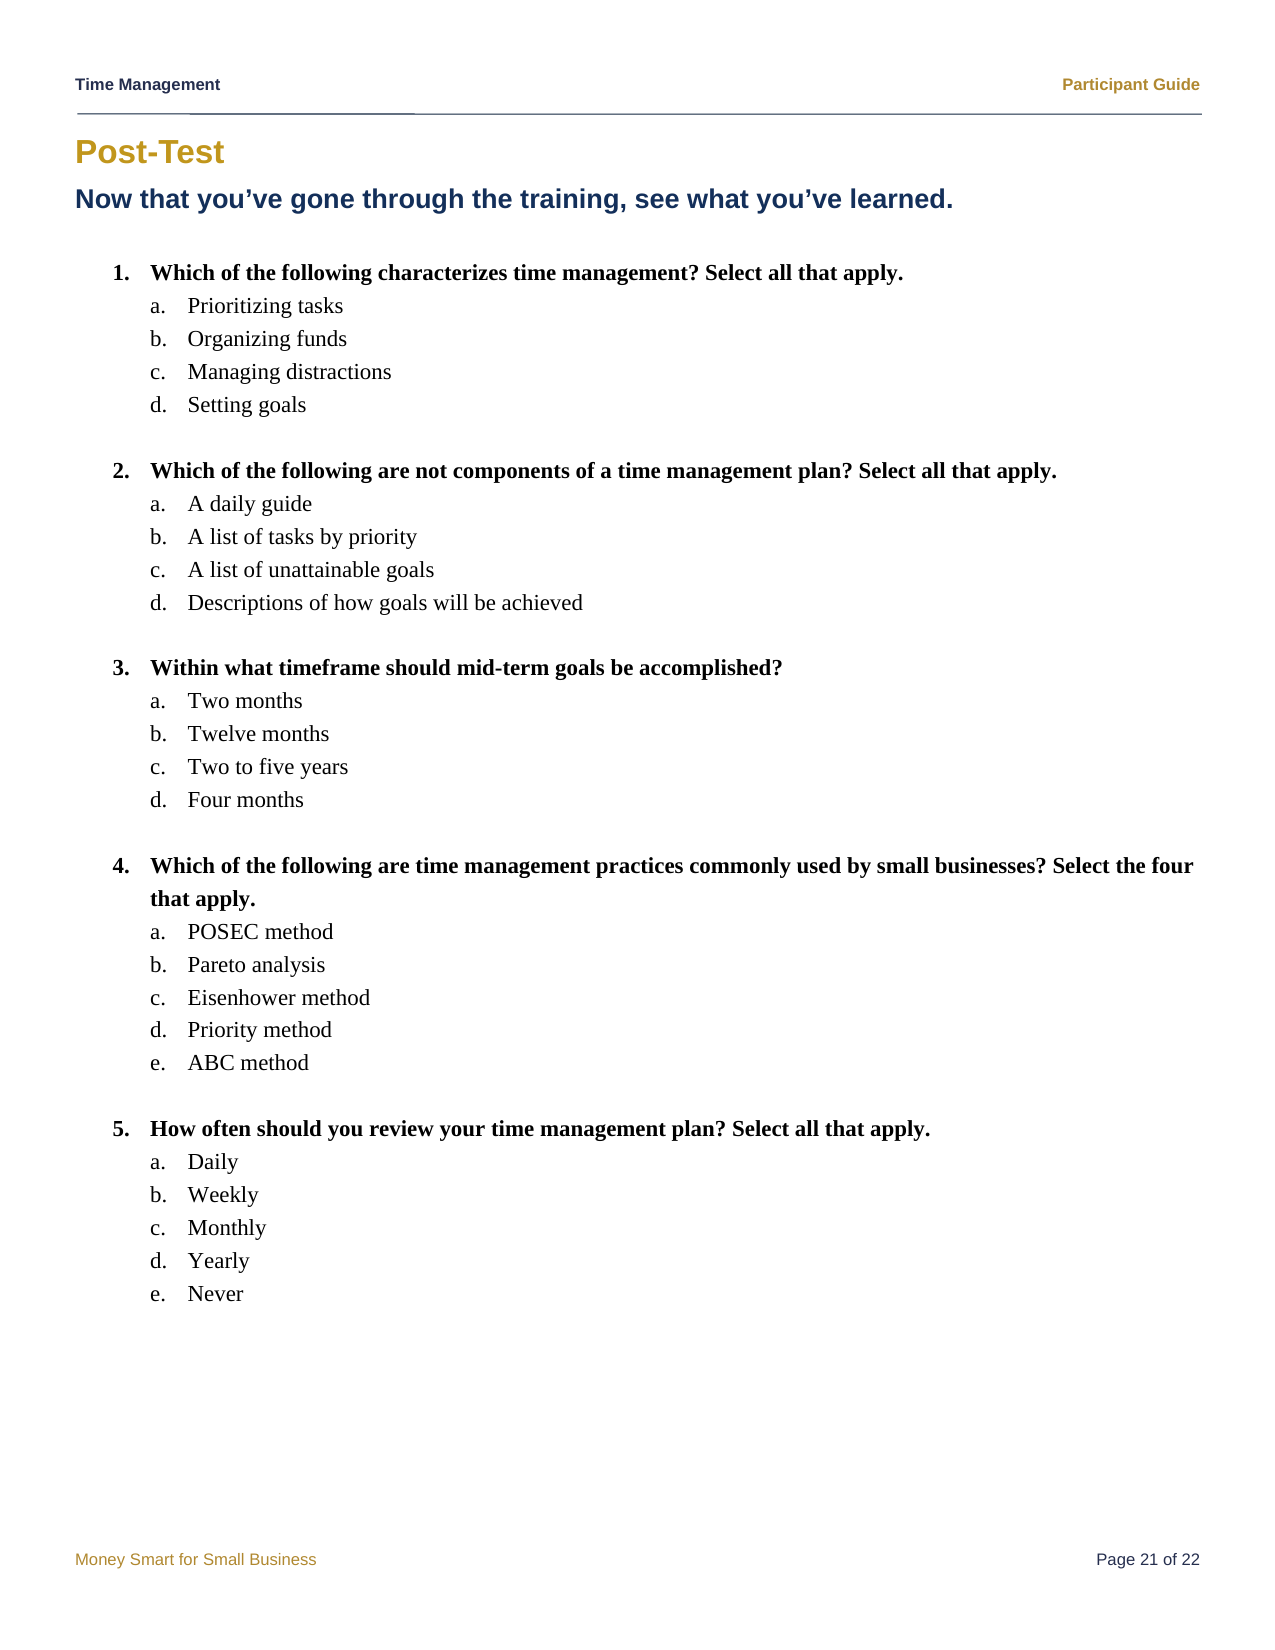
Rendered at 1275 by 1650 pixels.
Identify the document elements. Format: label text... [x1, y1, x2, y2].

subtitle Now that you’ve gone through the training, see what you’ve learned. [75, 183, 1200, 214]
list Yearly [150, 1247, 1200, 1273]
list Which of the following are time management practices commonly used by small businesses? Select the four that apply. [112, 852, 1200, 911]
list Daily [150, 1148, 1200, 1174]
list Twelve months [150, 720, 1200, 747]
list ABC method [150, 1049, 1200, 1076]
list Managing distractions [150, 358, 1200, 384]
list Organizing funds [150, 325, 1200, 352]
list POSEC method [150, 918, 1200, 944]
subtitle Post-Test [75, 132, 1200, 170]
list A daily guide [150, 490, 1200, 516]
list Monthly [150, 1214, 1200, 1240]
list Never [150, 1280, 1200, 1306]
list Four months [150, 786, 1200, 812]
list A list of unattainable goals [150, 556, 1200, 582]
list Eisenhower method [150, 984, 1200, 1010]
list Pareto analysis [150, 951, 1200, 977]
list Two months [150, 687, 1200, 714]
list Two to five years [150, 753, 1200, 779]
list How often should you review your time management plan? Select all that apply. [112, 1115, 1200, 1142]
list Priority method [150, 1017, 1200, 1043]
list Setting goals [150, 391, 1200, 417]
list Which of the following are not components of a time management plan? Select all that apply. [112, 457, 1200, 483]
list Prioritizing tasks [150, 292, 1200, 319]
list Which of the following characterizes time management? Select all that apply. [112, 259, 1200, 286]
list Within what timeframe should mid-term goals be accomplished? [112, 654, 1200, 681]
list A list of tasks by priority [150, 523, 1200, 549]
list Descriptions of how goals will be achieved [150, 589, 1200, 615]
list Weekly [150, 1181, 1200, 1207]
